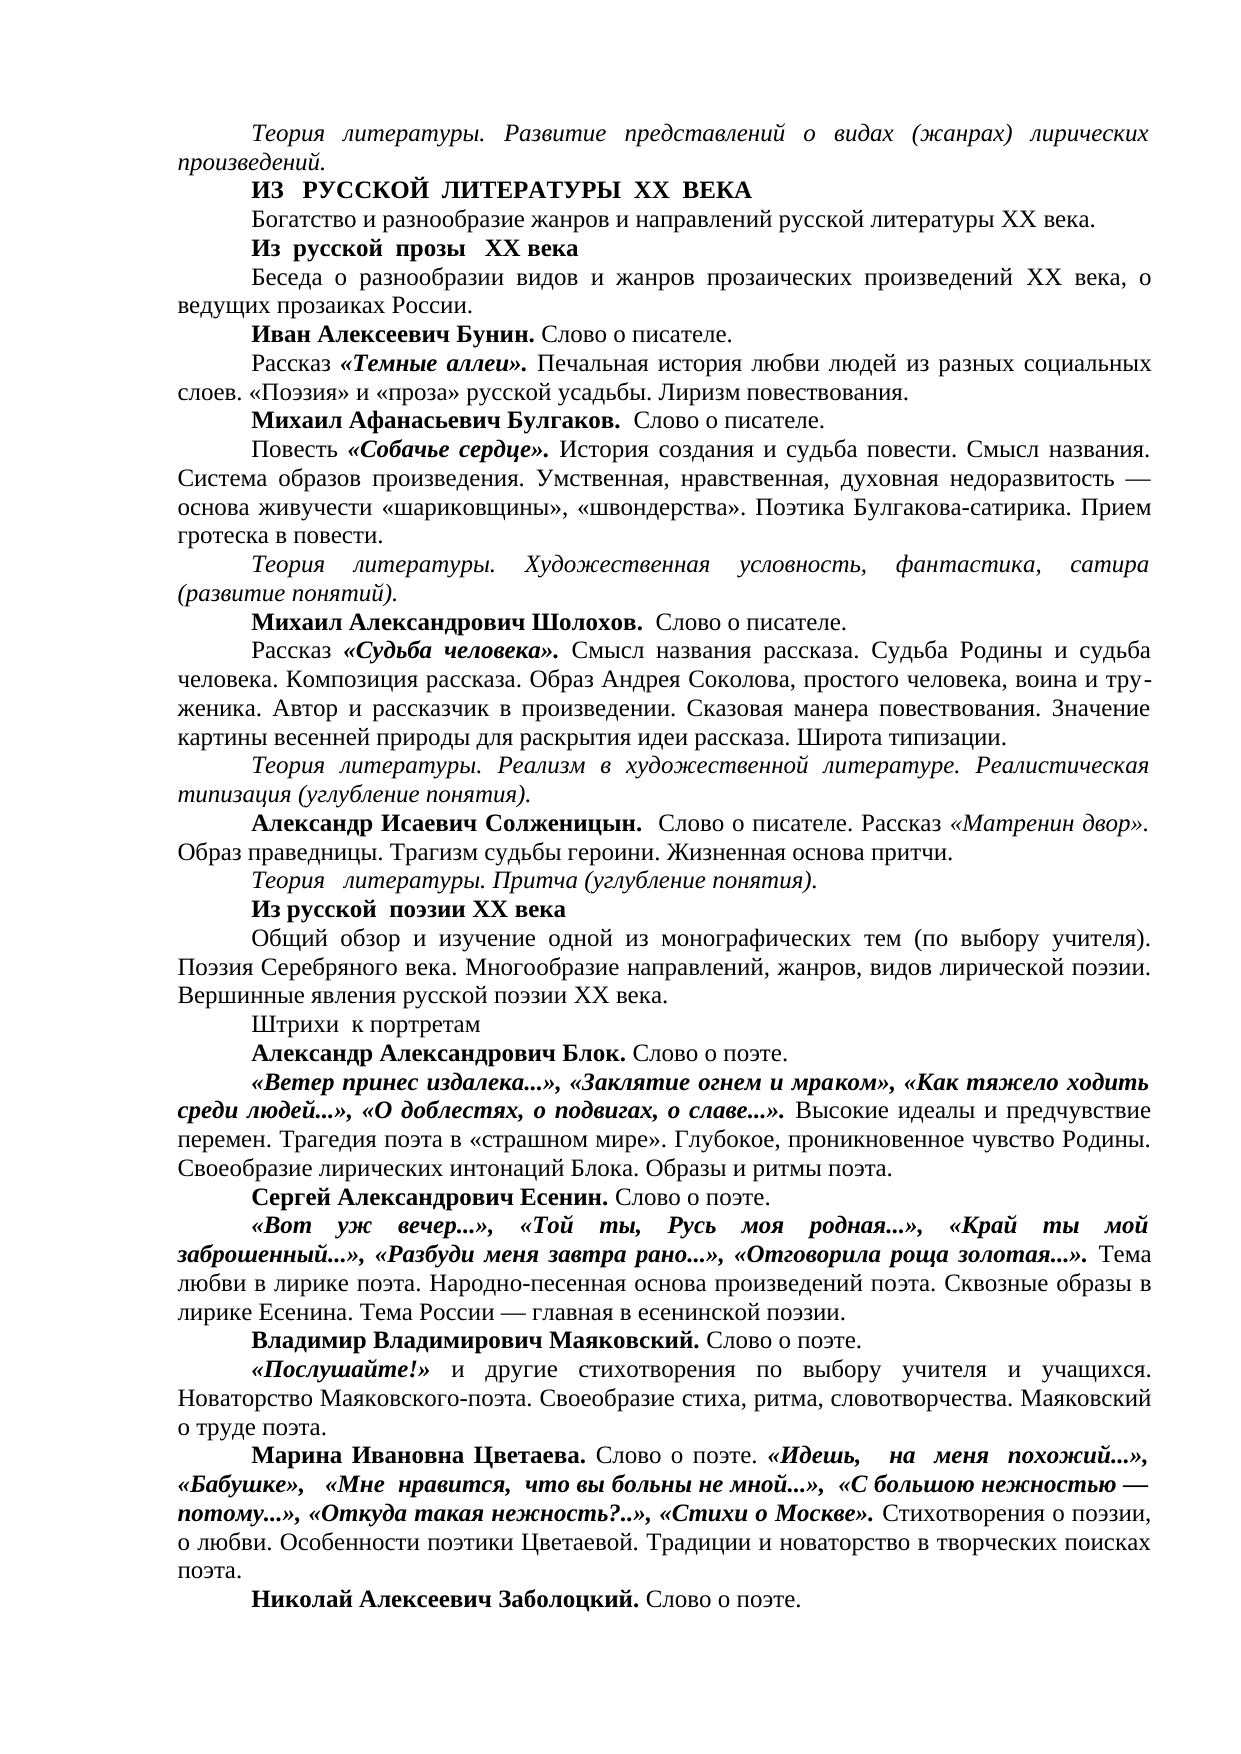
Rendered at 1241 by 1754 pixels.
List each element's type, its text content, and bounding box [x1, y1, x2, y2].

text «Послушайте!» и другие стихотворения по выбору учителя и учащихся. Новаторство Маяковского-поэта. Своеобразие стиха, ритма, словотворчества. Маяковский о труде поэта. [177, 1354, 1152, 1441]
text Михаил Александрович Шолохов. Слово о писателе. [177, 607, 1152, 636]
text Из русской поэзии XX века [177, 894, 1152, 923]
text Рассказ «Судьба человека». Смысл названия рассказа. Судьба Родины и судьба человека. Композиция рассказа. Образ Андрея Соколова, простого человека, воина и труженика. Автор и рассказчик в произведении. Сказовая манера повествования. Значение картины весенней природы для раскрытия идеи рассказа. Широта типизации. [177, 636, 1152, 751]
text Николай Алексеевич Заболоцкий. Слово о поэте. [177, 1584, 1152, 1613]
text ИЗ РУССКОЙ ЛИТЕРАТУРЫ XX ВЕКА [177, 176, 1152, 204]
text Марина Ивановна Цветаева. Слово о поэте. «Идешь, на меня похожий...», «Бабушке», «Мне нравится, что вы больны не мной...», «С большою нежностью — потому...», «Откуда такая нежность?..», «Стихи о Москве». Стихотворения о поэзии, о любви. Особенности поэтики Цветаевой. Традиции и новаторство в творческих поисках поэта. [177, 1441, 1152, 1584]
text Повесть «Собачье сердце». История создания и судьба повести. Смысл названия. Система образов произведения. Умственная, нравственная, духовная недоразвитость — основа живучести «шариковщины», «швондерства». Поэтика Булгакова-сатирика. Прием гротеска в повести. [177, 434, 1152, 549]
text Теория литературы. Реализм в художественной литературе. Реалистическая типизация (углубление понятия). [177, 751, 1152, 808]
text Общий обзор и изучение одной из монографических тем (по выбору учителя). Поэзия Серебряного века. Многообразие направлений, жанров, видов лирической поэзии. Вершинные явления русской поэзии XX века. [177, 923, 1152, 1009]
text Александр Исаевич Солженицын. Слово о писателе. Рассказ «Матренин двор». Образ праведницы. Трагизм судьбы героини. Жизненная основа притчи. [177, 808, 1152, 866]
text Сергей Александрович Есенин. Слово о поэте. [177, 1182, 1152, 1211]
text Штрихи к портретам [177, 1009, 1152, 1038]
text Рассказ «Темные аллеи». Печальная история любви людей из разных социальных слоев. «Поэзия» и «проза» русской усадьбы. Лиризм повествования. [177, 348, 1152, 406]
text Иван Алексеевич Бунин. Слово о писателе. [177, 319, 1152, 348]
text Теория литературы. Развитие представлений о видах (жанрах) лирических произведений. [177, 118, 1152, 176]
text Михаил Афанасьевич Булгаков. Слово о писателе. [177, 406, 1152, 434]
text Теория литературы. Притча (углубление понятия). [177, 866, 1152, 894]
text Владимир Владимирович Маяковский. Слово о поэте. [177, 1326, 1152, 1354]
text Беседа о разнообразии видов и жанров прозаических произведений XX века, о ведущих прозаиках России. [177, 262, 1152, 319]
text «Ветер принес издалека...», «Заклятие огнем и мраком», «Как тяжело ходить среди людей...», «О доблестях, о подвигах, о славе...». Высокие идеалы и предчувствие перемен. Трагедия поэта в «страшном мире». Глубокое, проникновенное чувство Родины. Своеобразие лирических интонаций Блока. Образы и ритмы поэта. [177, 1067, 1152, 1182]
text Богатство и разнообразие жанров и направлений русской литературы XX века. [177, 204, 1152, 233]
text Александр Александрович Блок. Слово о поэте. [177, 1038, 1152, 1067]
text «Вот уж вечер...», «Той ты, Русь моя родная...», «Край ты мой заброшенный...», «Разбуди меня завтра рано...», «Отговорила роща золотая...». Тема любви в лирике поэта. Народно-песенная основа произведений поэта. Сквозные образы в лирике Есенина. Тема России — главная в есенинской поэзии. [177, 1211, 1152, 1326]
text Из русской прозы XX века [177, 233, 1152, 262]
text Теория литературы. Художественная условность, фантастика, сатира (развитие понятий). [177, 549, 1152, 607]
